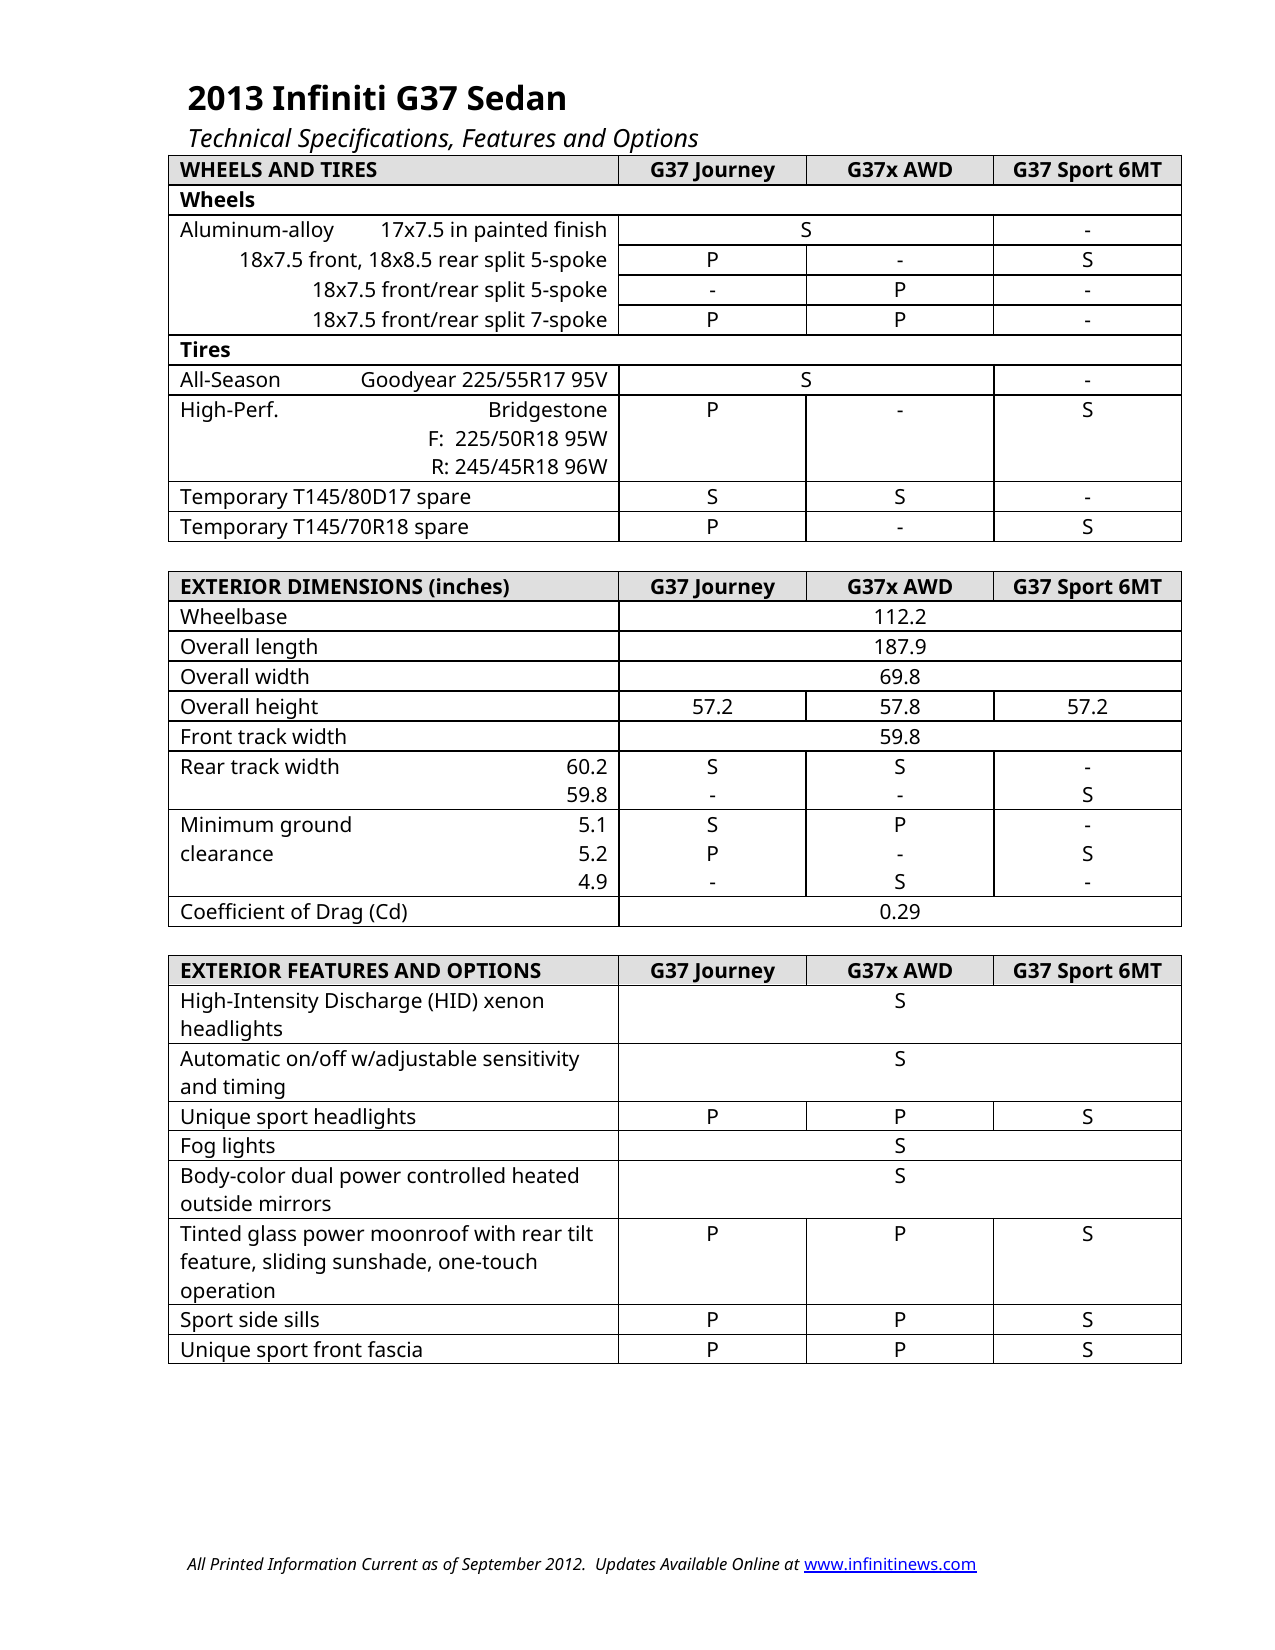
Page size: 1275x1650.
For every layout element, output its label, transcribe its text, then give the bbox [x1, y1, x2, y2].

table_cell S [619, 1161, 1181, 1218]
table_header G37x AWD [807, 156, 993, 184]
table_cell Overall length [169, 632, 618, 660]
table_cell Rear track width [169, 752, 394, 809]
table_cell P [619, 1219, 806, 1304]
table_cell 57.2 [620, 692, 805, 720]
table_cell S [995, 396, 1181, 481]
table_header WHEELS AND TIRES [169, 156, 618, 184]
table_cell Minimum ground clearance [169, 810, 394, 896]
table_cell Temporary T145/80D17 spare [169, 482, 618, 511]
table_header G37x AWD [807, 572, 993, 600]
table_cell - [994, 306, 1181, 334]
table_cell P [620, 512, 805, 541]
table_cell 57.8 [807, 692, 993, 720]
table_cell High-Intensity Discharge (HID) xenon headlights [169, 986, 618, 1043]
table_cell Aluminum-alloy [169, 216, 356, 244]
table_cell 57.2 [995, 692, 1181, 720]
table_cell Body-color dual power controlled heated outside mirrors [169, 1161, 618, 1218]
table_cell P [619, 1102, 806, 1130]
table_cell P [619, 1335, 806, 1363]
table_header EXTERIOR FEATURES AND OPTIONS [169, 956, 618, 984]
table_cell S - [620, 752, 805, 809]
table_cell - [994, 276, 1181, 304]
table_cell P [619, 246, 806, 274]
table_cell Tinted glass power moonroof with rear tilt feature, sliding sunshade, one-touch operation [169, 1219, 618, 1304]
table_cell P [807, 306, 993, 334]
table_cell S [994, 1219, 1181, 1304]
table_header G37 Sport 6MT [994, 572, 1181, 600]
table_cell - S - [995, 810, 1181, 896]
table_cell Temporary T145/70R18 spare [169, 512, 618, 541]
table_cell Bridgestone F: 225/50R18 95W R: 245/45R18 96W [319, 396, 618, 481]
table_cell Tires [169, 336, 1181, 364]
table_cell S [620, 482, 805, 511]
table_cell 18x7.5 front/rear split 7-spoke [169, 304, 618, 334]
table_cell - [994, 216, 1181, 244]
table_cell - [807, 246, 993, 274]
table_cell 187.9 [620, 632, 1181, 660]
table_cell S [619, 216, 993, 244]
table_cell S [995, 512, 1181, 541]
table_header EXTERIOR DIMENSIONS (inches) [169, 572, 618, 600]
table_cell High-Perf. [169, 396, 319, 481]
table_cell P [807, 1219, 993, 1304]
table_cell 18x7.5 front/rear split 5-spoke [169, 274, 618, 304]
table_cell Coefficient of Drag (Cd) [169, 897, 618, 926]
table_cell S [807, 482, 993, 511]
table_cell S [619, 1044, 1181, 1101]
table_cell 18x7.5 front, 18x8.5 rear split 5-spoke [169, 244, 618, 274]
table_cell Automatic on/off w/adjustable sensitivity and timing [169, 1044, 618, 1101]
table_cell P [807, 276, 993, 304]
table_cell 112.2 [620, 602, 1181, 630]
table_cell 17x7.5 in painted finish [356, 216, 618, 244]
table_header G37 Journey [619, 156, 806, 184]
table_cell P [619, 1305, 806, 1334]
table_cell - [995, 482, 1181, 511]
table_cell P [620, 396, 805, 481]
table_header G37 Journey [619, 572, 806, 600]
table_cell 5.1 5.2 4.9 [394, 810, 618, 896]
table_cell All-Season [169, 366, 319, 394]
table_cell S [994, 246, 1181, 274]
table_cell Sport side sills [169, 1305, 618, 1334]
table_cell Front track width [169, 722, 618, 750]
table_cell S [619, 1131, 1181, 1160]
table_cell P [807, 1335, 993, 1363]
table_cell Unique sport headlights [169, 1102, 618, 1130]
table_cell 69.8 [620, 662, 1181, 690]
table_cell S [994, 1305, 1181, 1334]
table_header G37 Sport 6MT [994, 156, 1181, 184]
table_header G37 Journey [619, 956, 806, 984]
table_cell - [995, 366, 1181, 394]
table_cell Unique sport front fascia [169, 1335, 618, 1363]
table_cell S [619, 986, 1181, 1043]
table_header G37x AWD [807, 956, 993, 984]
table_cell P [807, 1102, 993, 1130]
table_cell P [619, 306, 806, 334]
table_cell - [619, 276, 806, 304]
table_cell Goodyear 225/55R17 95V [319, 366, 618, 394]
table_cell S - [807, 752, 993, 809]
table_cell Fog lights [169, 1131, 618, 1160]
table_cell S [994, 1102, 1181, 1130]
table_cell P [807, 1305, 993, 1334]
table_cell S P - [620, 810, 805, 896]
table_cell Wheelbase [169, 602, 618, 630]
table_cell 60.2 59.8 [394, 752, 618, 809]
table_cell P - S [807, 810, 993, 896]
table_cell Wheels [169, 186, 1181, 214]
table_cell S [620, 366, 993, 394]
table_cell Overall width [169, 662, 618, 690]
table_cell - [807, 396, 993, 481]
table_cell - [807, 512, 993, 541]
table_cell Overall height [169, 692, 618, 720]
table_cell S [994, 1335, 1181, 1363]
table_cell 0.29 [620, 897, 1181, 926]
table_cell 59.8 [620, 722, 1181, 750]
table_header G37 Sport 6MT [994, 956, 1181, 984]
table_cell - S [995, 752, 1181, 809]
